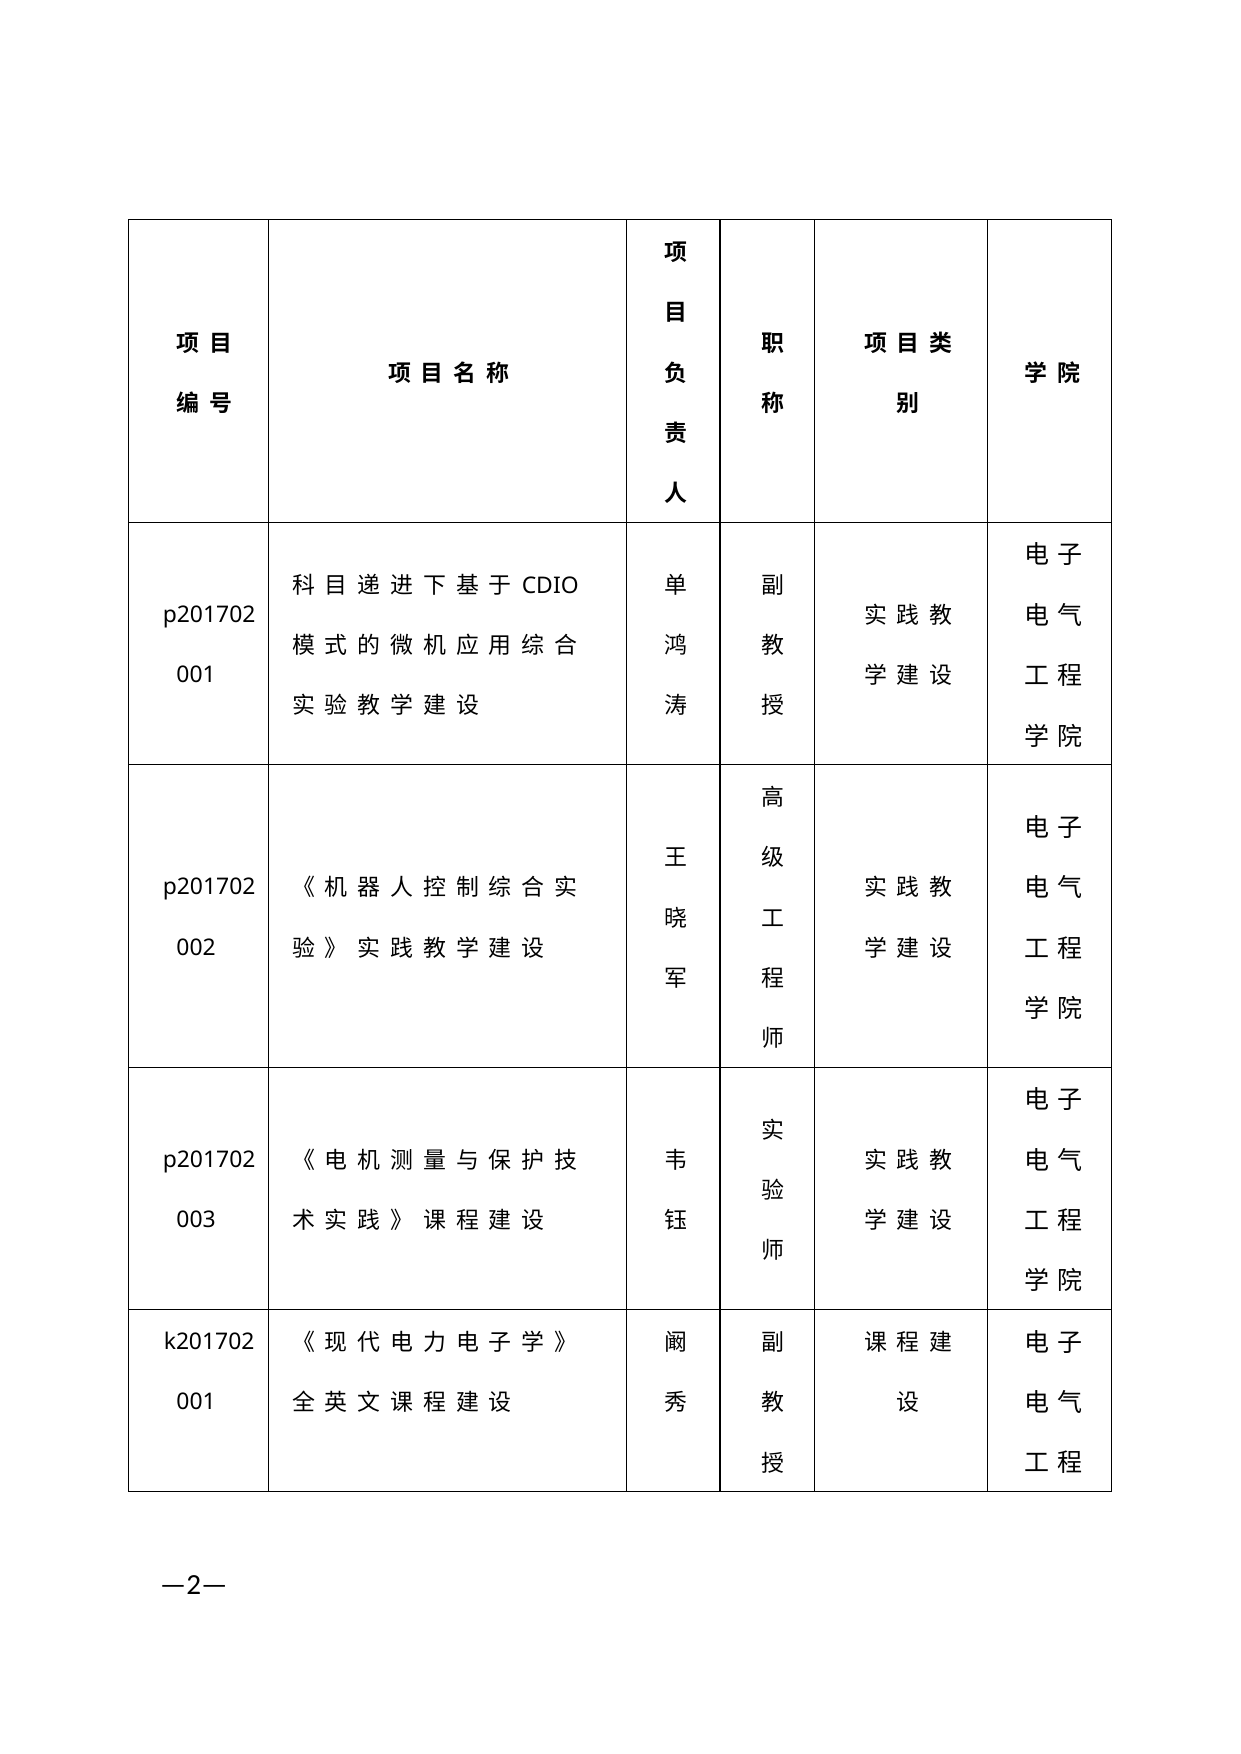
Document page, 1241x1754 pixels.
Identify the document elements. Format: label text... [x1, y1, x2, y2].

table_cell 《机器人控制综合实验》实践教学建设 [269, 765, 626, 1067]
table_cell 高级工程师 [721, 765, 814, 1067]
table_cell 阚秀 [627, 1310, 719, 1491]
table_header 项目编号 [129, 220, 268, 522]
table_cell 副教授 [721, 1310, 814, 1491]
table_cell p201702003 [129, 1068, 268, 1309]
table_cell k201702001 [129, 1310, 268, 1491]
table_cell 实践教学建设 [815, 1068, 987, 1309]
table_cell 韦钰 [627, 1068, 719, 1309]
table_cell 电子电气工程学院 [988, 765, 1111, 1067]
table_header 项目类别 [815, 220, 987, 522]
table_cell 单鸿涛 [627, 523, 719, 764]
table_header 学院 [988, 220, 1111, 522]
table_cell 实践教学建设 [815, 765, 987, 1067]
table_header 项目 负责人 [627, 220, 719, 522]
table_cell p201702002 [129, 765, 268, 1067]
table_cell 电子电气工程学院 [988, 523, 1111, 764]
table_cell 电子电气工程学院 [988, 1310, 1111, 1491]
table_cell 实验师 [721, 1068, 814, 1309]
table_cell p201702001 [129, 523, 268, 764]
table_cell 课程建设 [815, 1310, 987, 1491]
table_header 职称 [721, 220, 814, 522]
table_cell 王晓军 [627, 765, 719, 1067]
table_cell 《现代电力电子学》全英文课程建设 [269, 1310, 626, 1491]
table_cell 科目递进下基于CDIO模式的微机应用综合实验教学建设 [269, 523, 626, 764]
table_header 项目名称 [269, 220, 626, 522]
table_cell 实践教学建设 [815, 523, 987, 764]
table_cell 副教授 [721, 523, 814, 764]
table_cell 电子电气工程学院 [988, 1068, 1111, 1309]
table_cell 《电机测量与保护技术实践》课程建设 [269, 1068, 626, 1309]
